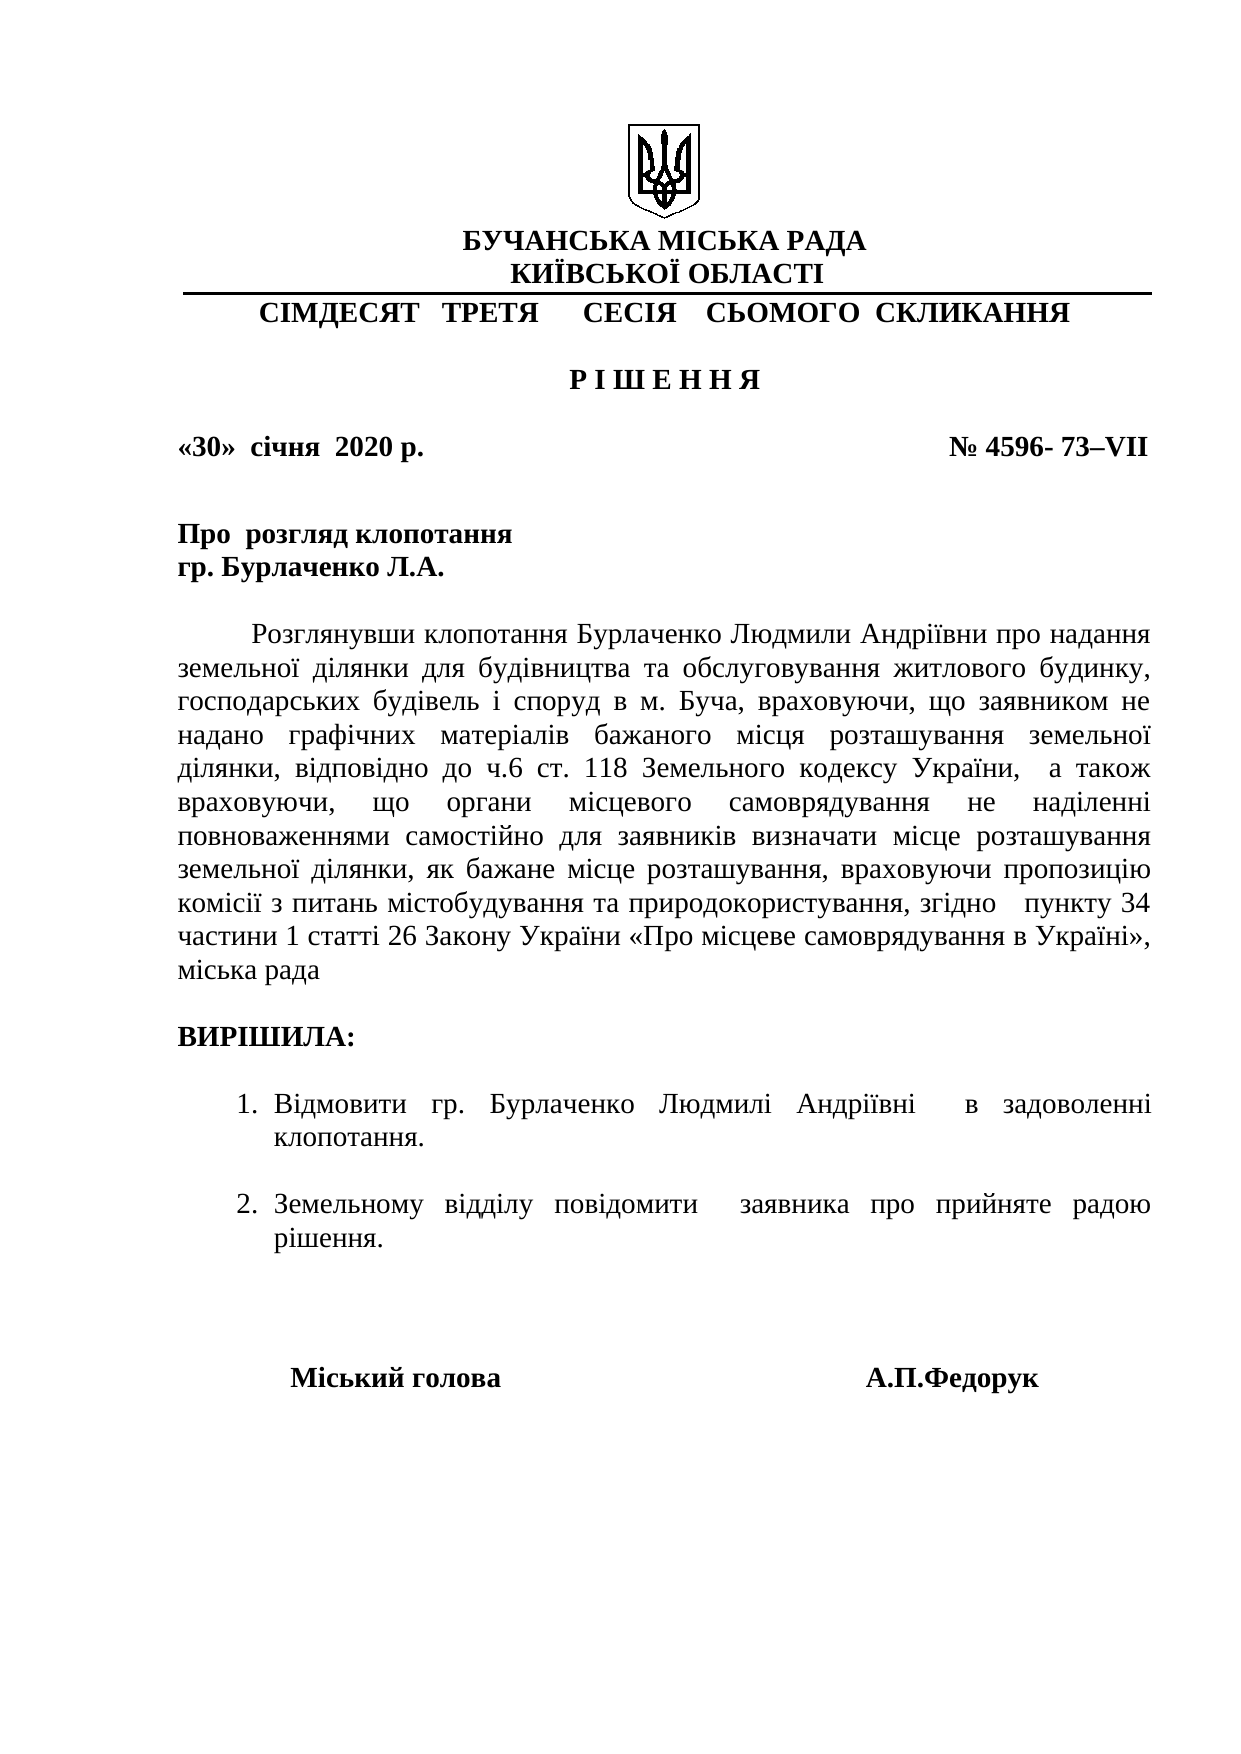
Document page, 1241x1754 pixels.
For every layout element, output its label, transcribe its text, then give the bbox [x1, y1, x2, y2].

text КИЇВСЬКОЇ ОБЛАСТІ [183, 256, 1152, 292]
list Земельному відділу повідомити заявника про прийняте радою рішення. [236, 1187, 1152, 1254]
text Про розгляд клопотання [177, 516, 1152, 549]
text Розглянувши клопотання Бурлаченко Людмили Андріївни про надання земельної ділянки для будівництва та обслуговування житлового будинку, господарських будівель і споруд в м. Буча, враховуючи, що заявником не надано графічних матеріалів бажаного місця розташування земельної ділянки, відповідно до ч.6 ст. 118 Земельного кодексу України, а також враховуючи, що органи місцевого самоврядування не наділенні повноваженнями самостійно для заявників визначати місце розташування земельної ділянки, як бажане місце розташування, враховуючи пропозицію комісії з питань містобудування та природокористування, згідно пункту 34 частини 1 статті 26 Закону України «Про місцеве самоврядування в Україні», міська рада [177, 616, 1152, 985]
text Р І Ш Е Н Н Я [177, 362, 1152, 396]
text «30» січня 2020 р. № 4596- 73–VІІ [177, 429, 1152, 463]
text СІМДЕСЯТ ТРЕТЯ СЕСІЯ СЬОМОГО СКЛИКАННЯ [177, 295, 1152, 329]
text гр. Бурлаченко Л.А. [177, 549, 1152, 583]
text Міський голова А.П.Федорук [177, 1360, 1152, 1393]
text БУЧАНСЬКА МІСЬКА РАДА [177, 223, 1152, 256]
list Відмовити гр. Бурлаченко Людмилі Андріївні в задоволенні клопотання. [236, 1086, 1152, 1153]
text ВИРІШИЛА: [177, 1019, 1152, 1052]
